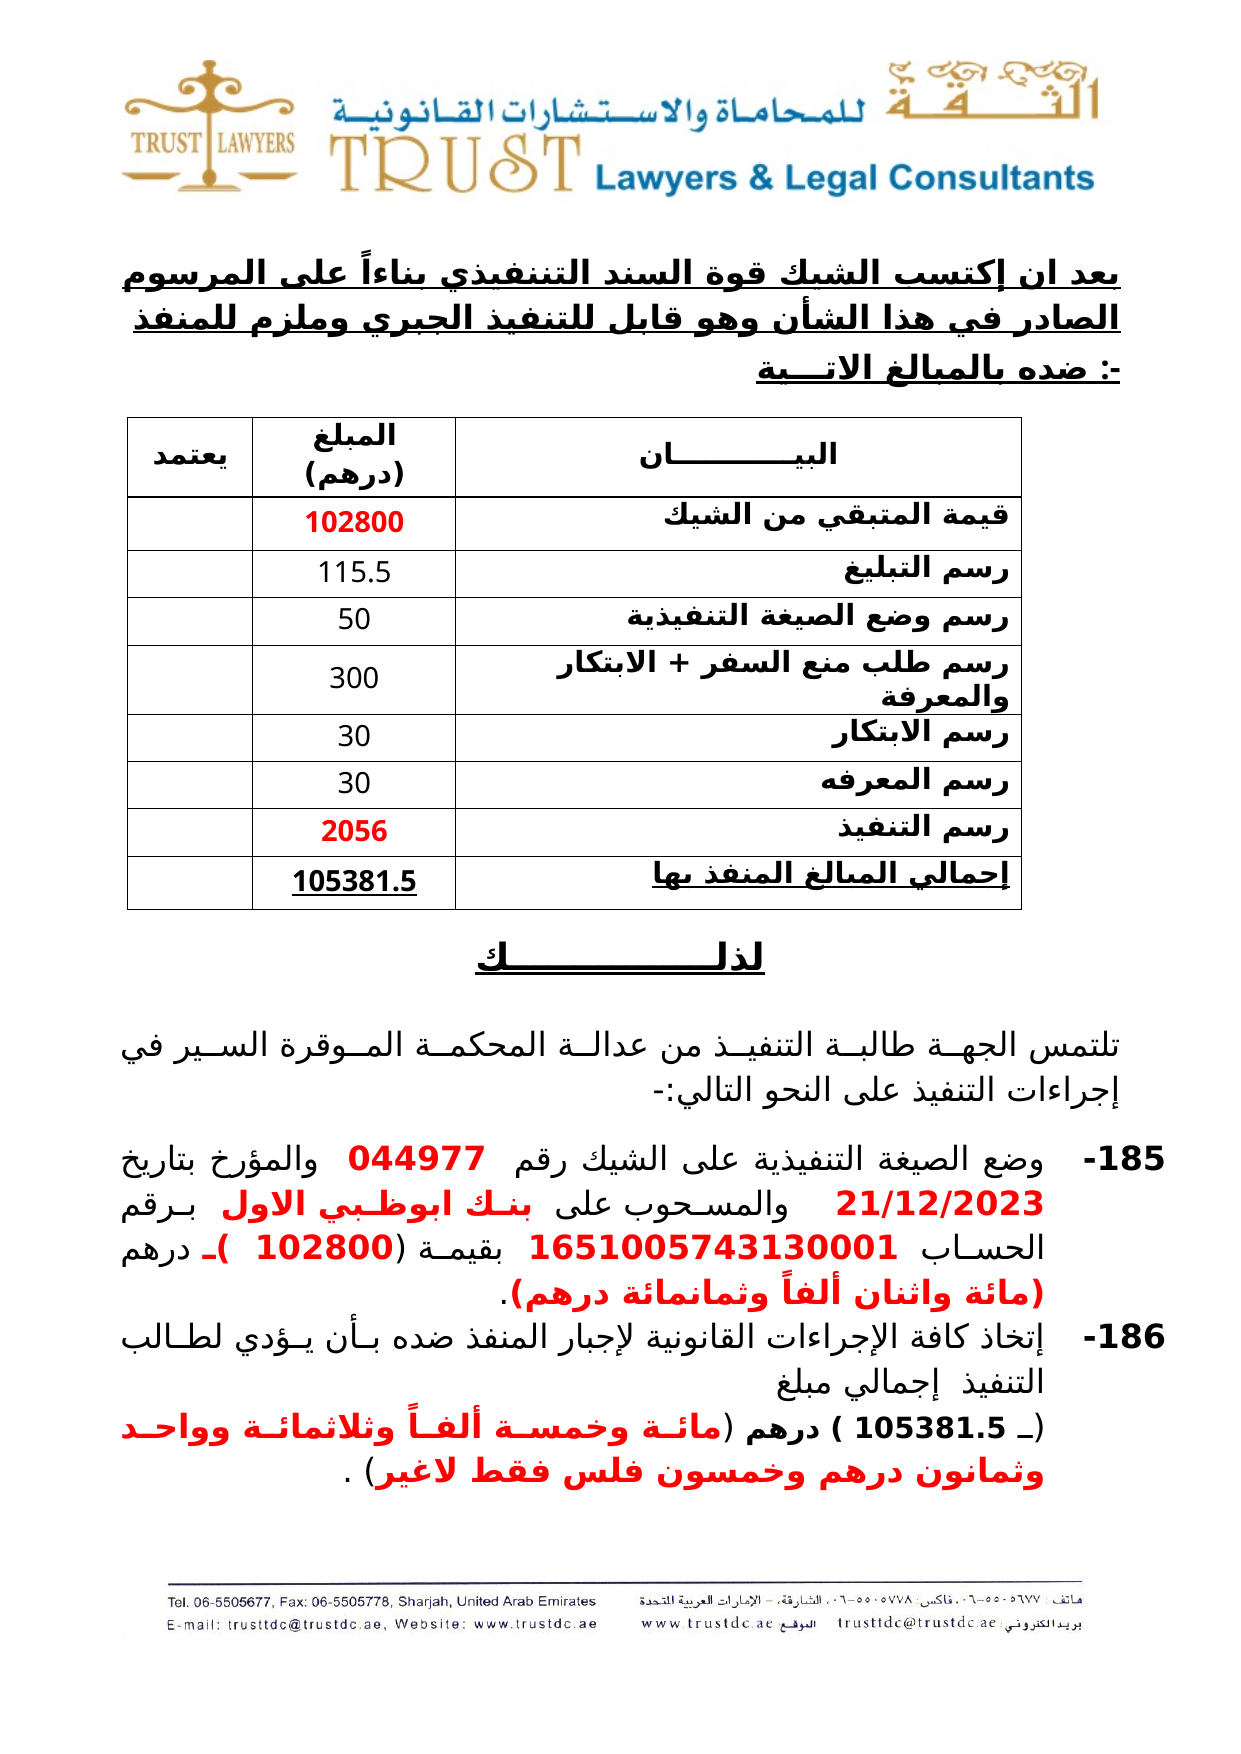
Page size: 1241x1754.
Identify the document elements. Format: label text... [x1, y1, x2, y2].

table_cell قيمة المتبقي من الشيك [456, 498, 1021, 550]
list ( 105381.5 ) درهم (مائة وخمسة ألفاً وثلاثمائة وواحد وثمانون درهم وخمسون فلس فقط لاغير) . [120, 1407, 1045, 1491]
table_cell رسم طلب منع السفر + الابتكار والمعرفة [456, 646, 1021, 713]
table_cell رسم التنفيذ [456, 809, 1021, 856]
table_cell 115.5 [253, 551, 455, 597]
table_cell 300 [253, 646, 455, 713]
table_cell [128, 551, 252, 597]
text لذلــــــــــــــــك [120, 935, 1120, 979]
table_cell [128, 762, 252, 808]
table_cell 30 [253, 762, 455, 808]
text بعد ان إكتسب الشيك قوة السند التننفيذي بناءاً على المرسوم الصادر في هذا الشأن وهو قابل للتنفيذ الجبري وملزم للمنفذ ضده بالمبالغ الاتـــية :- [120, 253, 1120, 389]
table_cell رسم التبليغ [456, 551, 1021, 597]
table_cell [128, 715, 252, 761]
text تلتمس الجهة طالبة التنفيذ من عدالة المحكمة الموقرة السير في إجراءات التنفيذ على النحو التالي:- [120, 1026, 1120, 1109]
table_header البيــــــــــــان [456, 418, 1021, 496]
table_cell إجمالي المبالغ المنفذ بها [456, 857, 1021, 909]
table_cell 2056 [253, 809, 455, 856]
table_cell 105381.5 [253, 857, 455, 909]
table_header يعتمد [128, 418, 252, 496]
table_cell 50 [253, 598, 455, 644]
picture [120, 1568, 1121, 1649]
table_cell 102800 [253, 498, 455, 550]
list إتخاذ كافة الإجراءات القانونية لإجبار المنفذ ضده بأن يؤدي لطالب التنفيذ إجمالي مبلغ [120, 1318, 1083, 1401]
table_header المبلغ (درهم) [253, 418, 455, 496]
list وضع الصيغة التنفيذية على الشيك رقم 044977 والمؤرخ بتاريخ 21/12/2023 والمسحوب على بنك ابوظبي الاول برقم الحساب 1651005743130001 بقيمة (102800 ) درهم (مائة واثنان ألفاً وثمانمائة درهم). [120, 1140, 1083, 1312]
table_cell [128, 498, 252, 550]
table_cell رسم المعرفه [456, 762, 1021, 808]
table_cell [128, 598, 252, 644]
table_cell [128, 857, 252, 909]
table_cell رسم الابتكار [456, 715, 1021, 761]
picture [120, 60, 1121, 204]
table_cell رسم وضع الصيغة التنفيذية [456, 598, 1021, 644]
table_cell [128, 646, 252, 713]
table_cell 30 [253, 715, 455, 761]
table_cell [128, 809, 252, 856]
